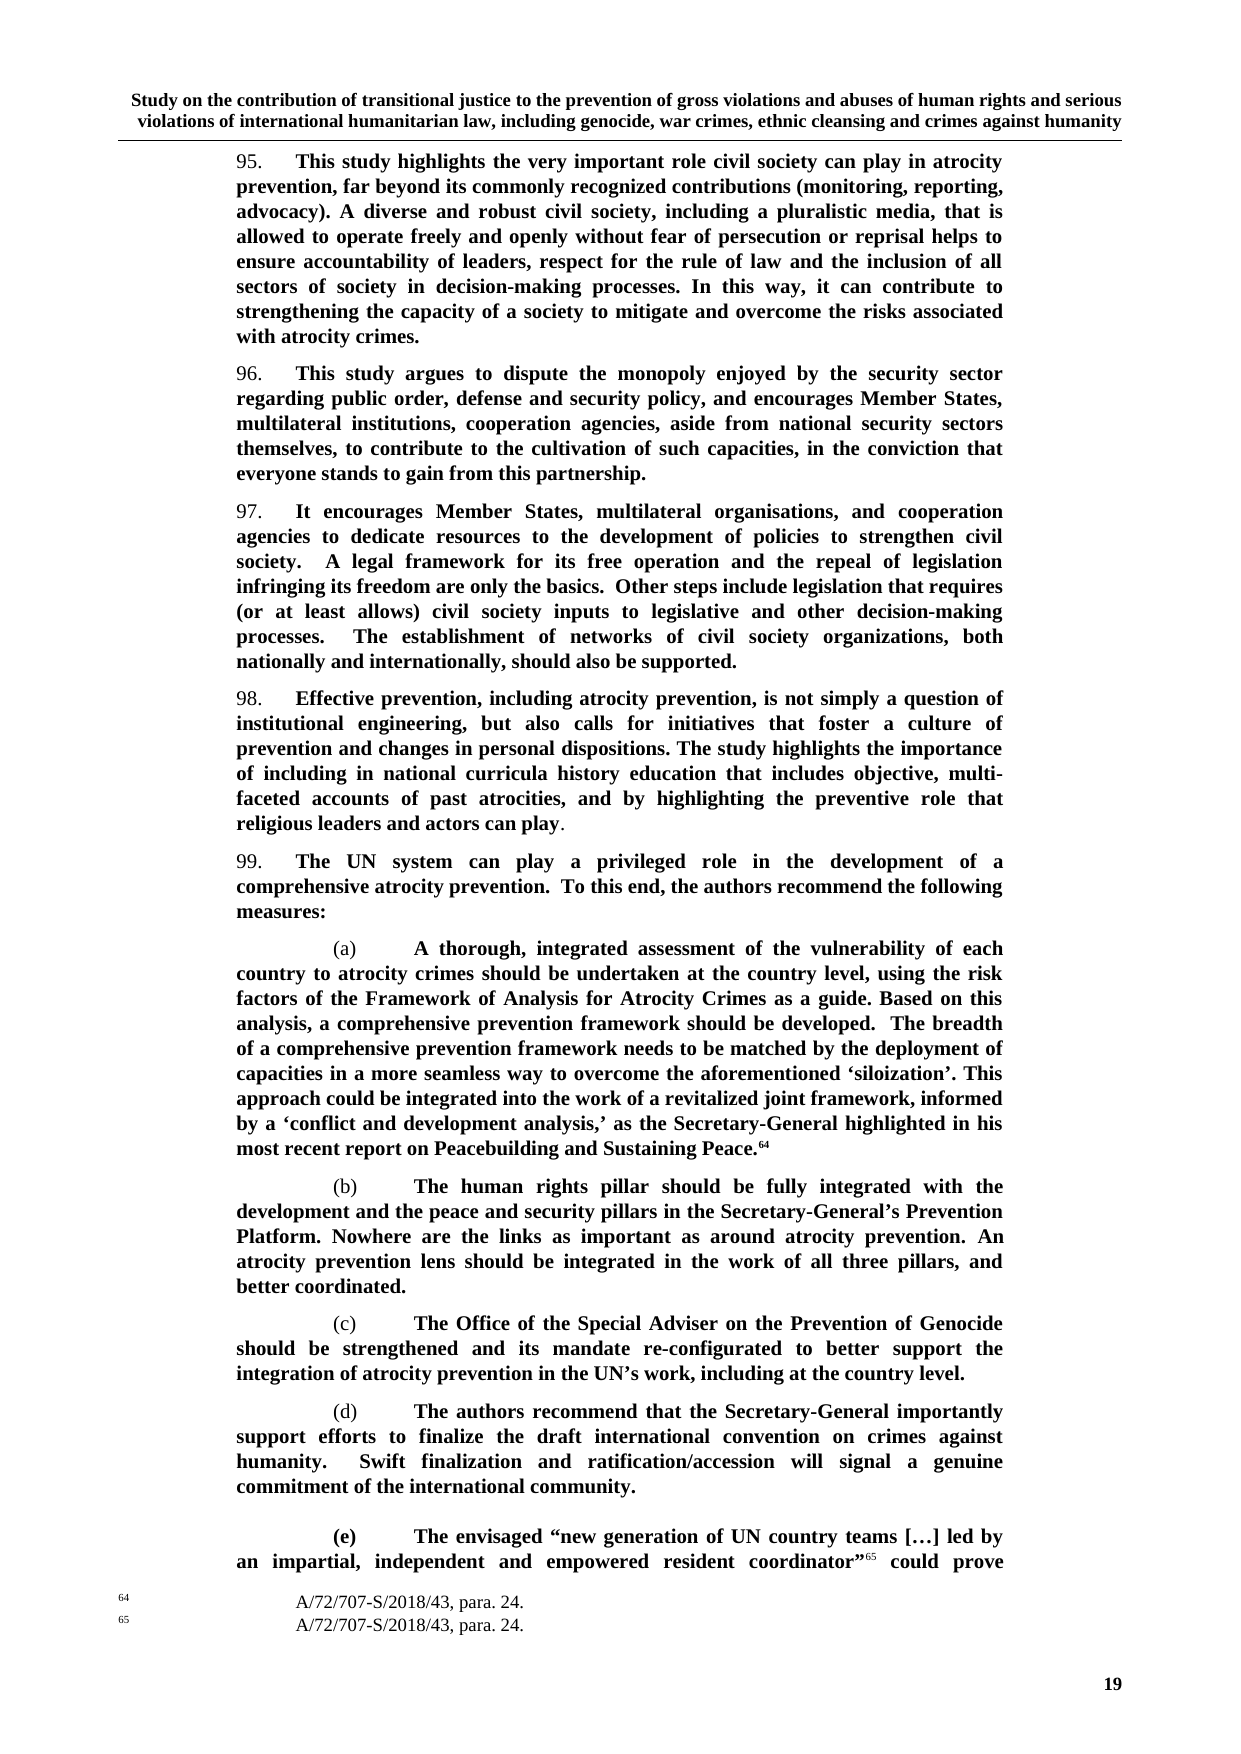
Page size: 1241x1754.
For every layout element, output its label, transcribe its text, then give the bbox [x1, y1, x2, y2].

list The authors recommend that the Secretary-General importantly support efforts to finalize the draft international convention on crimes against humanity. Swift finalization and ratification/accession will signal a genuine commitment of the international community. [236, 1398, 1004, 1498]
list The human rights pillar should be fully integrated with the development and the peace and security pillars in the Secretary-General’s Prevention Platform. Nowhere are the links as important as around atrocity prevention. An atrocity prevention lens should be integrated in the work of all three pillars, and better coordinated. [236, 1173, 1004, 1298]
text 96. This study argues to dispute the monopoly enjoyed by the security sector regarding public order, defense and security policy, and encourages Member States, multilateral institutions, cooperation agencies, aside from national security sectors themselves, to contribute to the cultivation of such capacities, in the conviction that everyone stands to gain from this partnership. [236, 360, 1004, 485]
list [236, 1523, 1004, 1573]
list The Office of the Special Adviser on the Prevention of Genocide should be strengthened and its mandate re-configurated to better support the integration of atrocity prevention in the UN’s work, including at the country level. [236, 1310, 1004, 1385]
text 97. It encourages Member States, multilateral organisations, and cooperation agencies to dedicate resources to the development of policies to strengthen civil society. A legal framework for its free operation and the repeal of legislation infringing its freedom are only the basics. Other steps include legislation that requires (or at least allows) civil society inputs to legislative and other decision-making processes. The establishment of networks of civil society organizations, both nationally and internationally, should also be supported. [236, 498, 1004, 673]
list A thorough, integrated assessment of the vulnerability of each country to atrocity crimes should be undertaken at the country level, using the risk factors of the Framework of Analysis for Atrocity Crimes as a guide. Based on this analysis, a comprehensive prevention framework should be developed. The breadth of a comprehensive prevention framework needs to be matched by the deployment of capacities in a more seamless way to overcome the aforementioned ‘siloization’. This approach could be integrated into the work of a revitalized joint framework, informed by a ‘conflict and development analysis,’ as the Secretary-General highlighted in his most recent report on Peacebuilding and Sustaining Peace. [236, 935, 1004, 1160]
text 99. The UN system can play a privileged role in the development of a comprehensive atrocity prevention. To this end, the authors recommend the following measures: [236, 848, 1004, 923]
text 95. This study highlights the very important role civil society can play in atrocity prevention, far beyond its commonly recognized contributions (monitoring, reporting, advocacy). A diverse and robust civil society, including a pluralistic media, that is allowed to operate freely and openly without fear of persecution or reprisal helps to ensure accountability of leaders, respect for the rule of law and the inclusion of all sectors of society in decision-making processes. In this way, it can contribute to strengthening the capacity of a society to mitigate and overcome the risks associated with atrocity crimes. [236, 148, 1004, 348]
text 98. Effective prevention, including atrocity prevention, is not simply a question of institutional engineering, but also calls for initiatives that foster a culture of prevention and changes in personal dispositions. The study highlights the importance of including in national curricula history education that includes objective, multi-faceted accounts of past atrocities, and by highlighting the preventive role that religious leaders and actors can play. [236, 685, 1004, 835]
